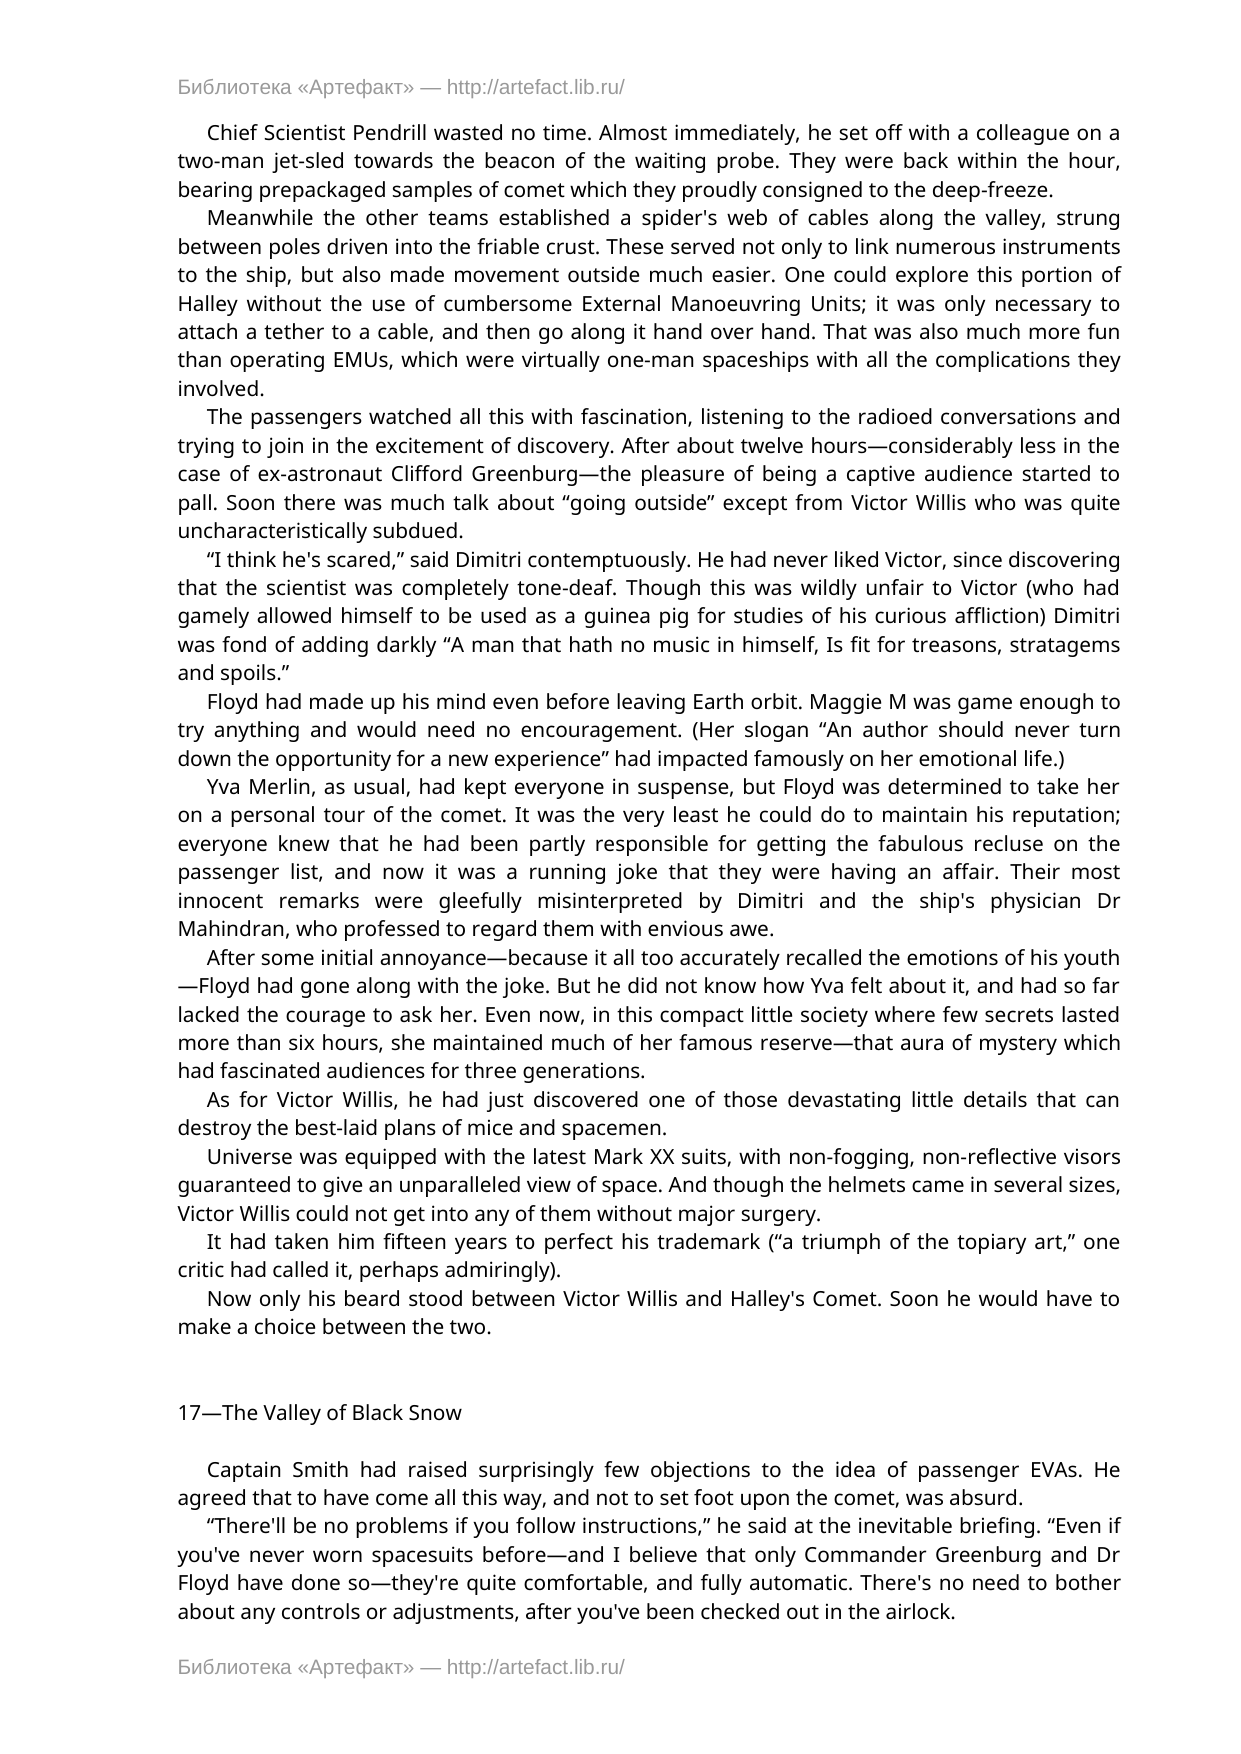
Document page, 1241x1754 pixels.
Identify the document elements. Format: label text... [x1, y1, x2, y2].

text Captain Smith had raised surprisingly few objections to the idea of passenger EVAs. He agreed that to have come all this way, and not to set foot upon the comet, was absurd. [177, 1455, 1122, 1512]
text Yva Merlin, as usual, had kept everyone in suspense, but Floyd was determined to take her on a personal tour of the comet. It was the very least he could do to maintain his reputation; everyone knew that he had been partly responsible for getting the fabulous recluse on the passenger list, and now it was a running joke that they were having an affair. Their most innocent remarks were gleefully misinterpreted by Dimitri and the ship's physician Dr Mahindran, who professed to regard them with envious awe. [177, 772, 1122, 943]
text As for Victor Willis, he had just discovered one of those devastating little details that can destroy the best-laid plans of mice and spacemen. [177, 1085, 1122, 1142]
text “There'll be no problems if you follow instructions,” he said at the inevitable briefing. “Even if you've never worn spacesuits before—and I believe that only Commander Greenburg and Dr Floyd have done so—they're quite comfortable, and fully automatic. There's no need to bother about any controls or adjustments, after you've been checked out in the airlock. [177, 1512, 1122, 1625]
text Chief Scientist Pendrill wasted no time. Almost immediately, he set off with a colleague on a two-man jet-sled towards the beacon of the waiting probe. They were back within the hour, bearing prepackaged samples of comet which they proudly consigned to the deep-freeze. [177, 118, 1122, 203]
text It had taken him fifteen years to perfect his trademark (“a triumph of the topiary art,” one critic had called it, perhaps admiringly). [177, 1227, 1122, 1284]
text 17—The Valley of Black Snow [177, 1398, 1122, 1426]
text Universe was equipped with the latest Mark XX suits, with non-fogging, non-reflective visors guaranteed to give an unparalleled view of space. And though the helmets came in several sizes, Victor Willis could not get into any of them without major surgery. [177, 1142, 1122, 1227]
text “I think he's scared,” said Dimitri contemptuously. He had never liked Victor, since discovering that the scientist was completely tone-deaf. Though this was wildly unfair to Victor (who had gamely allowed himself to be used as a guinea pig for studies of his curious affliction) Dimitri was fond of adding darkly “A man that hath no music in himself, Is fit for treasons, stratagems and spoils.” [177, 545, 1122, 687]
text The passengers watched all this with fascination, listening to the radioed conversations and trying to join in the excitement of discovery. After about twelve hours—considerably less in the case of ex-astronaut Clifford Greenburg—the pleasure of being a captive audience started to pall. Soon there was much talk about “going outside” except from Victor Willis who was quite uncharacteristically subdued. [177, 402, 1122, 545]
text Meanwhile the other teams established a spider's web of cables along the valley, strung between poles driven into the friable crust. These served not only to link numerous instruments to the ship, but also made movement outside much easier. One could explore this portion of Halley without the use of cumbersome External Manoeuvring Units; it was only necessary to attach a tether to a cable, and then go along it hand over hand. That was also much more fun than operating EMUs, which were virtually one-man spaceships with all the complications they involved. [177, 203, 1122, 402]
text Floyd had made up his mind even before leaving Earth orbit. Maggie M was game enough to try anything and would need no encouragement. (Her slogan “An author should never turn down the opportunity for a new experience” had impacted famously on her emotional life.) [177, 687, 1122, 772]
text Now only his beard stood between Victor Willis and Halley's Comet. Soon he would have to make a choice between the two. [177, 1284, 1122, 1341]
text After some initial annoyance—because it all too accurately recalled the emotions of his youth—Floyd had gone along with the joke. But he did not know how Yva felt about it, and had so far lacked the courage to ask her. Even now, in this compact little society where few secrets lasted more than six hours, she maintained much of her famous reserve—that aura of mystery which had fascinated audiences for three generations. [177, 943, 1122, 1085]
